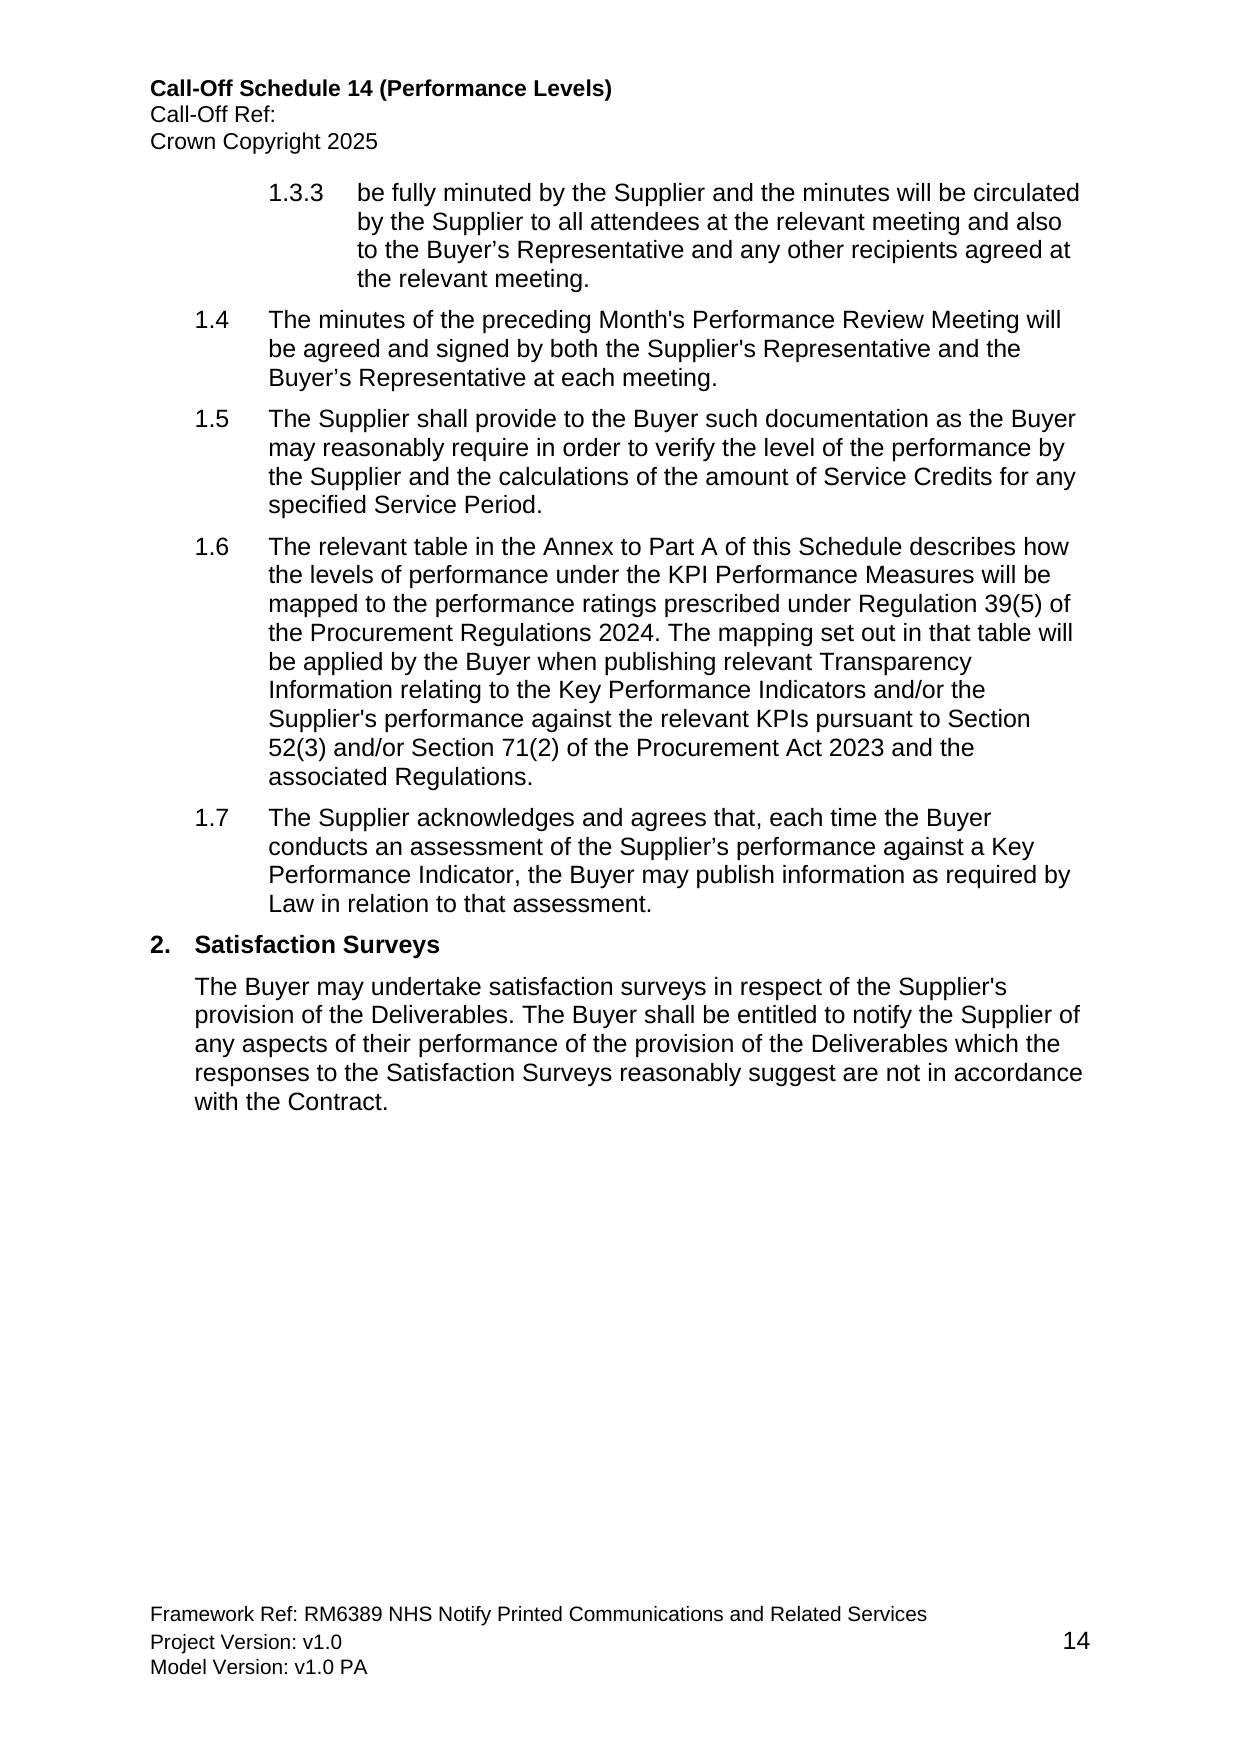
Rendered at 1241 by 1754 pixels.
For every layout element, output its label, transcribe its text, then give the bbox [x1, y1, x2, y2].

text The Buyer may undertake satisfaction surveys in respect of the Supplier's provision of the Deliverables. The Buyer shall be entitled to notify the Supplier of any aspects of their performance of the provision of the Deliverables which the responses to the Satisfaction Surveys reasonably suggest are not in accordance with the Contract. [194, 972, 1090, 1116]
list The minutes of the preceding Month's Performance Review Meeting will be agreed and signed by both the Supplier's Representative and the Buyer’s Representative at each meeting. [194, 306, 1090, 392]
list be fully minuted by the Supplier and the minutes will be circulated by the Supplier to all attendees at the relevant meeting and also to the Buyer’s Representative and any other recipients agreed at the relevant meeting. [268, 178, 1090, 293]
list The Supplier acknowledges and agrees that, each time the Buyer conducts an assessment of the Supplier’s performance against a Key Performance Indicator, the Buyer may publish information as required by Law in relation to that assessment. [194, 803, 1090, 918]
list The Supplier shall provide to the Buyer such documentation as the Buyer may reasonably require in order to verify the level of the performance by the Supplier and the calculations of the amount of Service Credits for any specified Service Period. [194, 404, 1090, 519]
list The relevant table in the Annex to Part A of this Schedule describes how the levels of performance under the KPI Performance Measures will be mapped to the performance ratings prescribed under Regulation 39(5) of the Procurement Regulations 2024. The mapping set out in that table will be applied by the Buyer when publishing relevant Transparency Information relating to the Key Performance Indicators and/or the Supplier's performance against the relevant KPIs pursuant to Section 52(3) and/or Section 71(2) of the Procurement Act 2023 and the associated Regulations. [194, 532, 1090, 791]
list Satisfaction Surveys [150, 931, 1090, 959]
